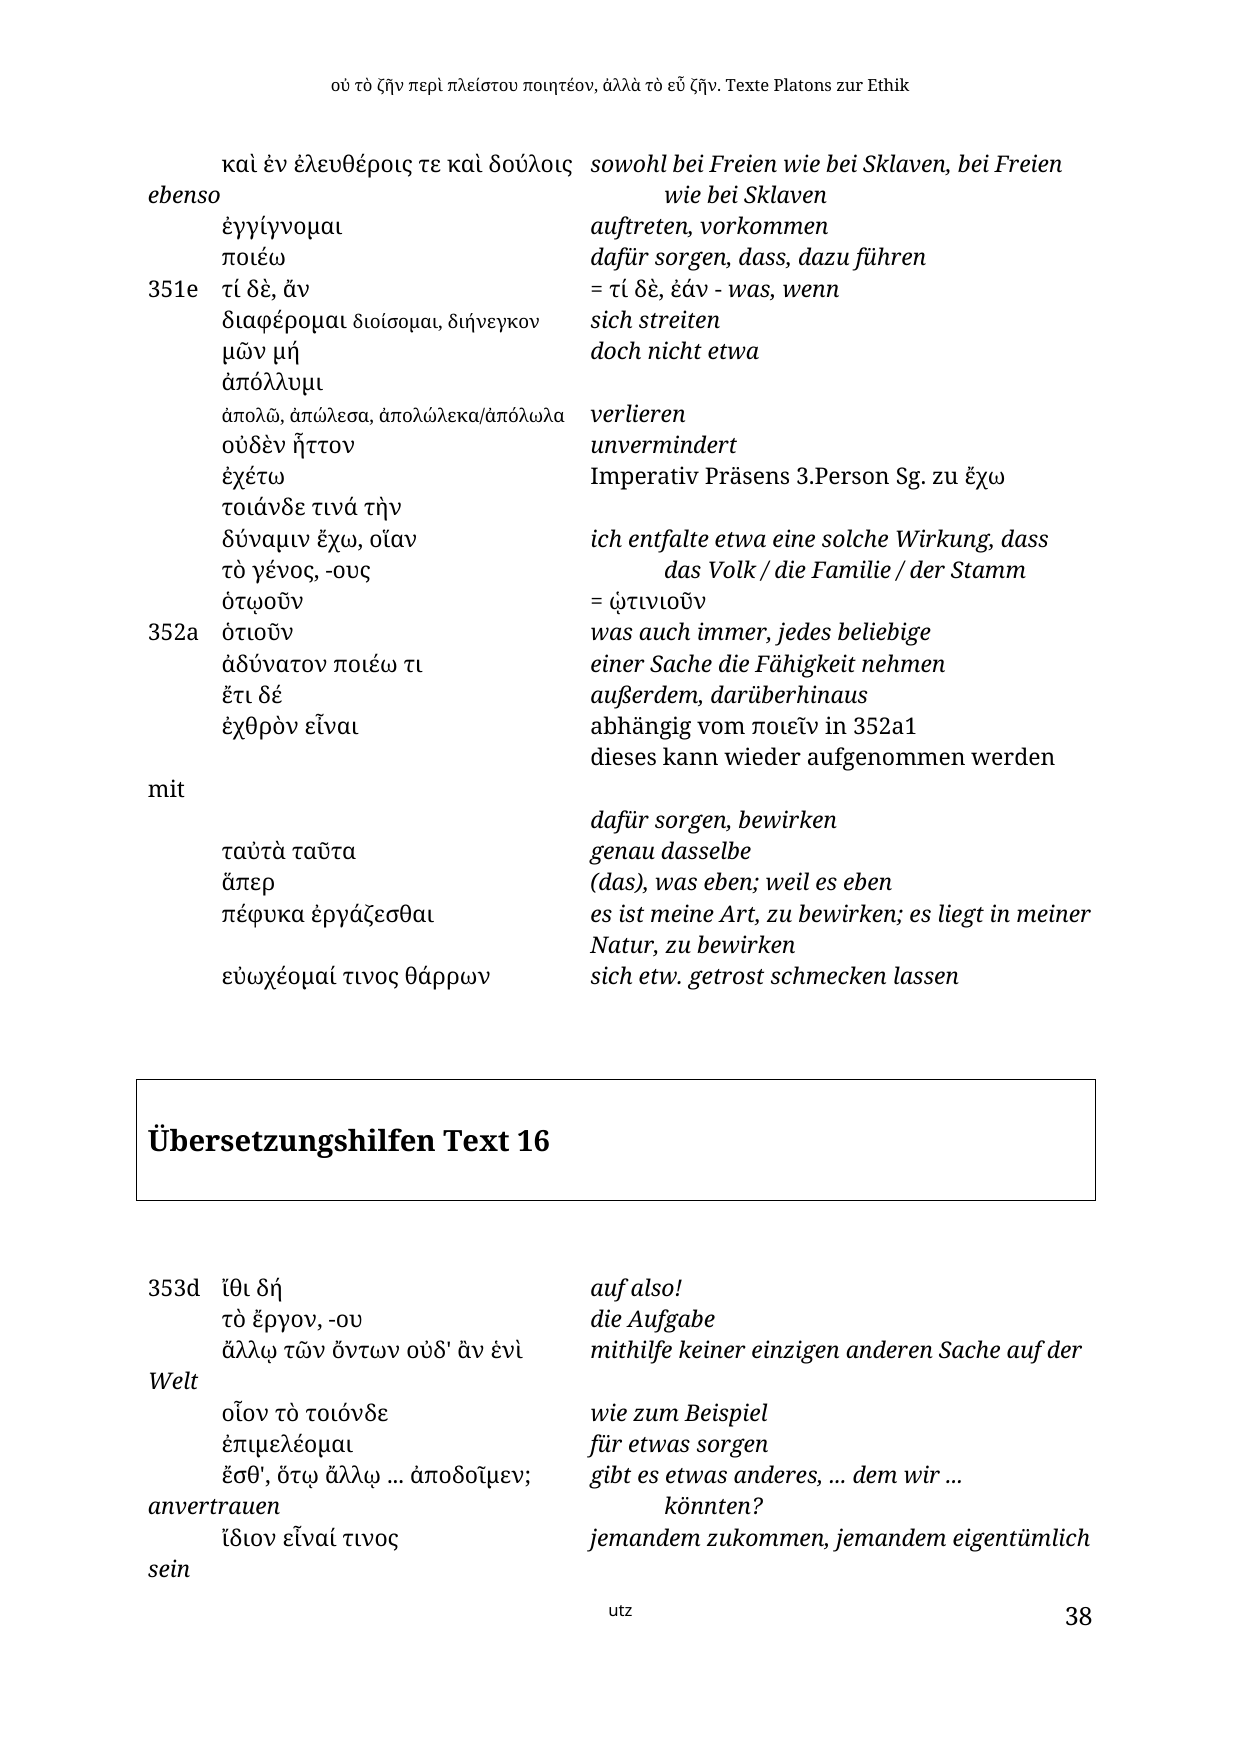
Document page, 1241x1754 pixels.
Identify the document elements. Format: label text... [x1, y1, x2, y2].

text ποιέω dafür sorgen, dass, dazu führen [148, 241, 1093, 273]
text ἅπερ (das), was eben; weil es eben [148, 866, 1093, 898]
table_header Übersetzungshilfen Text 16 [137, 1080, 1095, 1199]
text οὐδὲν ἧττον unvermindert [148, 429, 1093, 460]
text καὶ ἐν ἐλευθέροις τε καὶ δούλοις sowohl bei Freien wie bei Sklaven, bei Freien ebenso wie bei Sklaven [148, 148, 1093, 210]
text ἀδύνατον ποιέω τι einer Sache die Fähigkeit nehmen [148, 648, 1093, 679]
text ἔσθ', ὅτῳ ἄλλῳ ... ἀποδοῖμεν; gibt es etwas anderes, ... dem wir ... anvertrauen könnten? [148, 1459, 1093, 1521]
text 352a ὁτιοῦν was auch immer, jedes beliebige [148, 616, 1093, 648]
text ἀπολῶ, ἀπώλεσα, ἀπολώλεκα/ἀπόλωλα verlieren [148, 398, 1093, 429]
text ἄλλῳ τῶν ὄντων οὐδ' ἂν ἑνὶ mithilfe keiner einzigen anderen Sache auf der Welt [148, 1334, 1093, 1396]
text ἐπιμελέομαι für etwas sorgen [148, 1428, 1093, 1459]
text ἐχθρὸν εἶναι abhängig vom ποιεῖν in 352a1 [148, 710, 1093, 741]
text 351e τί δὲ, ἄν = τί δὲ, ἐάν - was, wenn [148, 273, 1093, 304]
text ἔτι δέ außerdem, darüberhinaus [148, 679, 1093, 710]
text διαφέρομαι διοίσομαι, διήνεγκον sich streiten [148, 304, 1093, 335]
text dafür sorgen, bewirken [148, 804, 1093, 835]
text ὁτῳοῦν = ᾡτινιοῦν [148, 585, 1093, 616]
text dieses kann wieder aufgenommen werden mit [148, 741, 1093, 804]
text ἐχέτω Imperativ Präsens 3.Person Sg. zu ἔχω [148, 460, 1093, 491]
text τὸ ἔργον, -ου die Aufgabe [148, 1303, 1093, 1334]
text 353d ἴθι δή auf also! [148, 1271, 1093, 1303]
text οἷον τὸ τοιόνδε wie zum Beispiel [148, 1396, 1093, 1428]
text τοιάνδε τινά τὴν [148, 491, 1093, 523]
text ἀπόλλυμι [148, 366, 1093, 398]
text ταὐτὰ ταῦτα genau dasselbe [148, 835, 1093, 866]
text εὐωχέομαί τινος θάρρων sich etw. getrost schmecken lassen [148, 960, 1093, 991]
text δύναμιν ἔχω, οἵαν ich entfalte etwa eine solche Wirkung, dass [148, 523, 1093, 554]
text ἴδιον εἶναί τινος jemandem zukommen, jemandem eigentümlich sein [148, 1521, 1093, 1584]
text πέφυκα ἐργάζεσθαι es ist meine Art, zu bewirken; es liegt in meiner Natur, zu bewirken [148, 898, 1093, 960]
text μῶν μή doch nicht etwa [148, 335, 1093, 366]
text ἐγγίγνομαι auftreten, vorkommen [148, 210, 1093, 241]
text τὸ γένος, -ους das Volk / die Familie / der Stamm [148, 554, 1093, 585]
